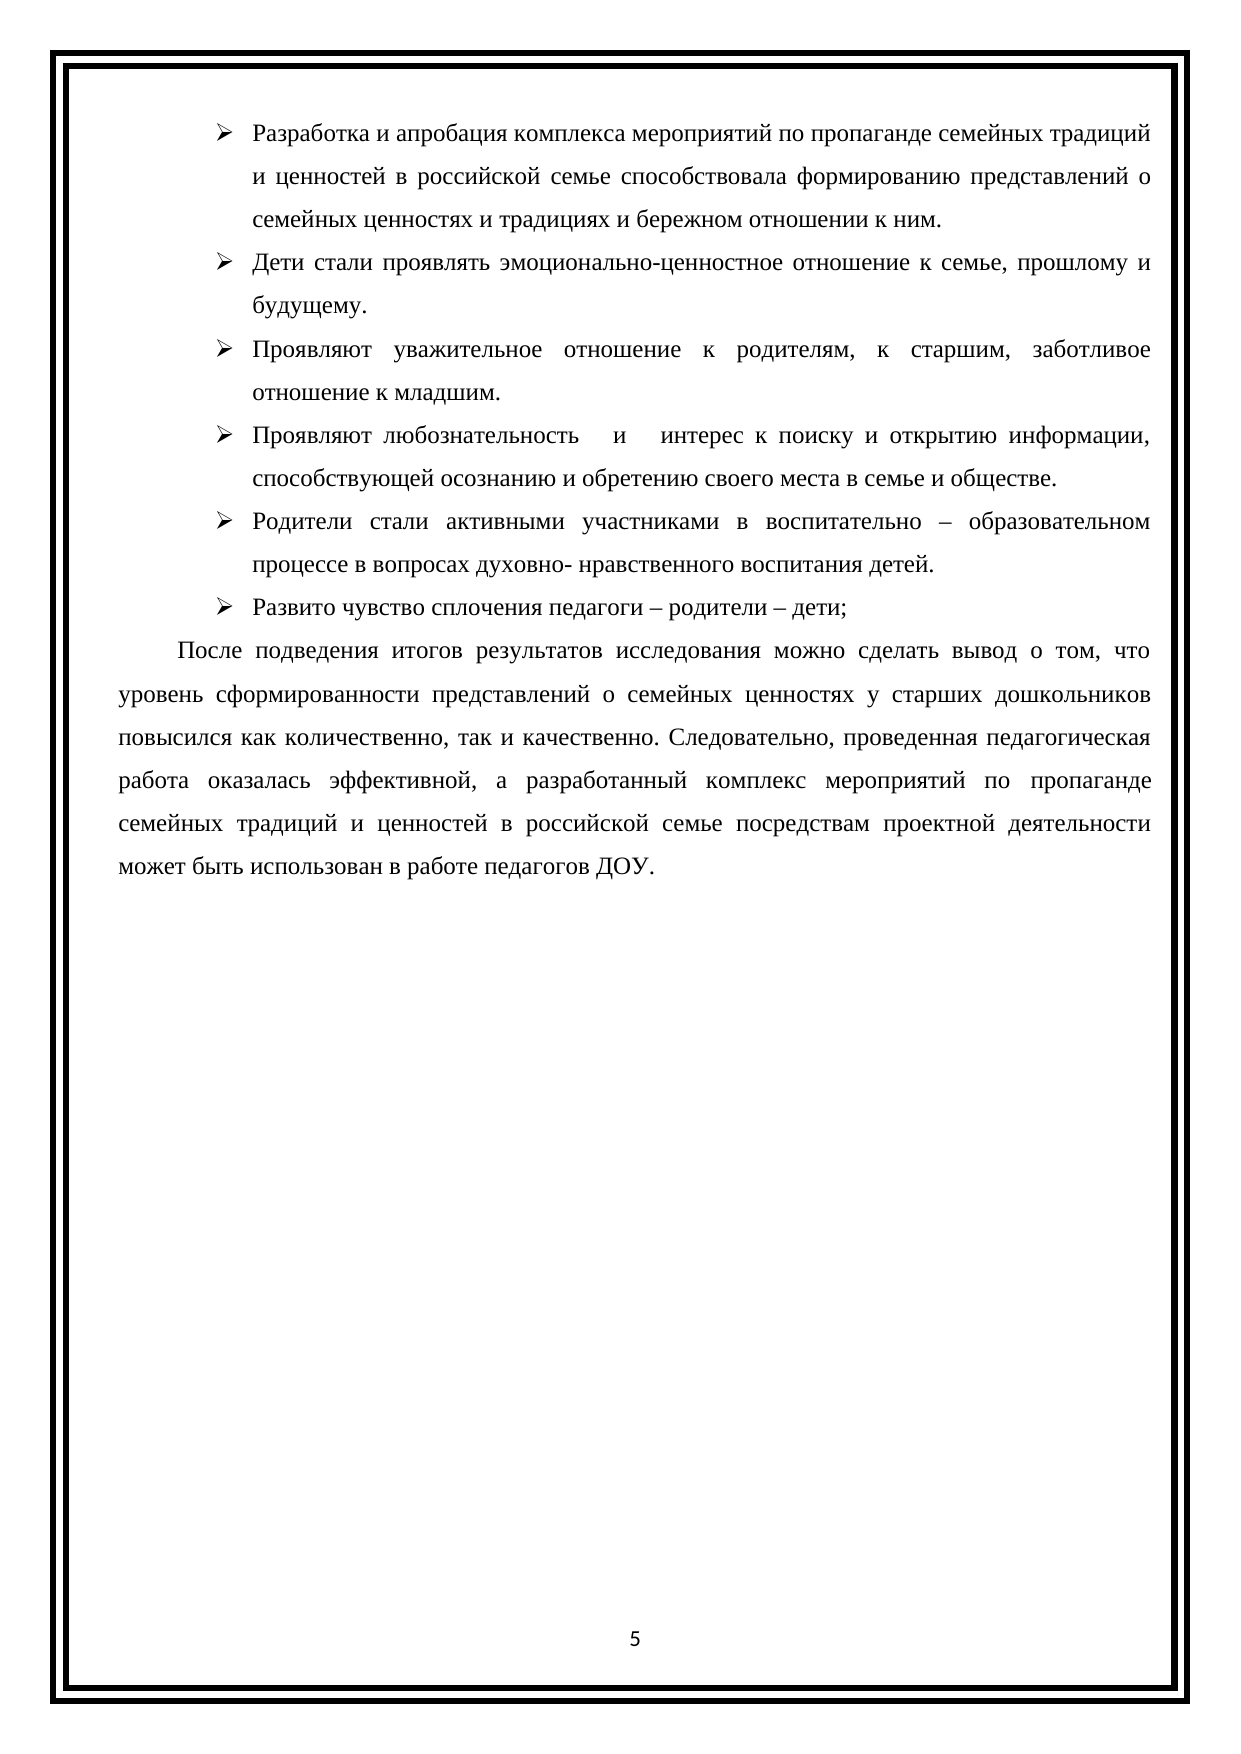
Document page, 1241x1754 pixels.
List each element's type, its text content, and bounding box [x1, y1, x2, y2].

list Дети стали проявлять эмоционально-ценностное отношение к семье, прошлому и будущему. [214, 247, 1152, 319]
text После подведения итогов результатов исследования можно сделать вывод о том, что уровень сформированности представлений о семейных ценностях у старших дошкольников повысился как количественно, так и качественно. Следовательно, проведенная педагогическая работа оказалась эффективной, а разработанный комплекс мероприятий по пропаганде семейных традиций и ценностей в российской семье посредствам проектной деятельности может быть использован в работе педагогов ДОУ. [118, 636, 1152, 880]
list Проявляют любознательность и интерес к поиску и открытию информации, способствующей осознанию и обретению своего места в семье и обществе. [214, 420, 1152, 492]
list Разработка и апробация комплекса мероприятий по пропаганде семейных традиций и ценностей в российской семье способствовала формированию представлений о семейных ценностях и традициях и бережном отношении к ним. [214, 118, 1152, 233]
list Родители стали активными участниками в воспитательно – образовательном процессе в вопросах духовно- нравственного воспитания детей. [214, 506, 1152, 578]
list Развито чувство сплочения педагоги – родители – дети; [214, 592, 1152, 621]
list Проявляют уважительное отношение к родителям, к старшим, заботливое отношение к младшим. [214, 334, 1152, 406]
